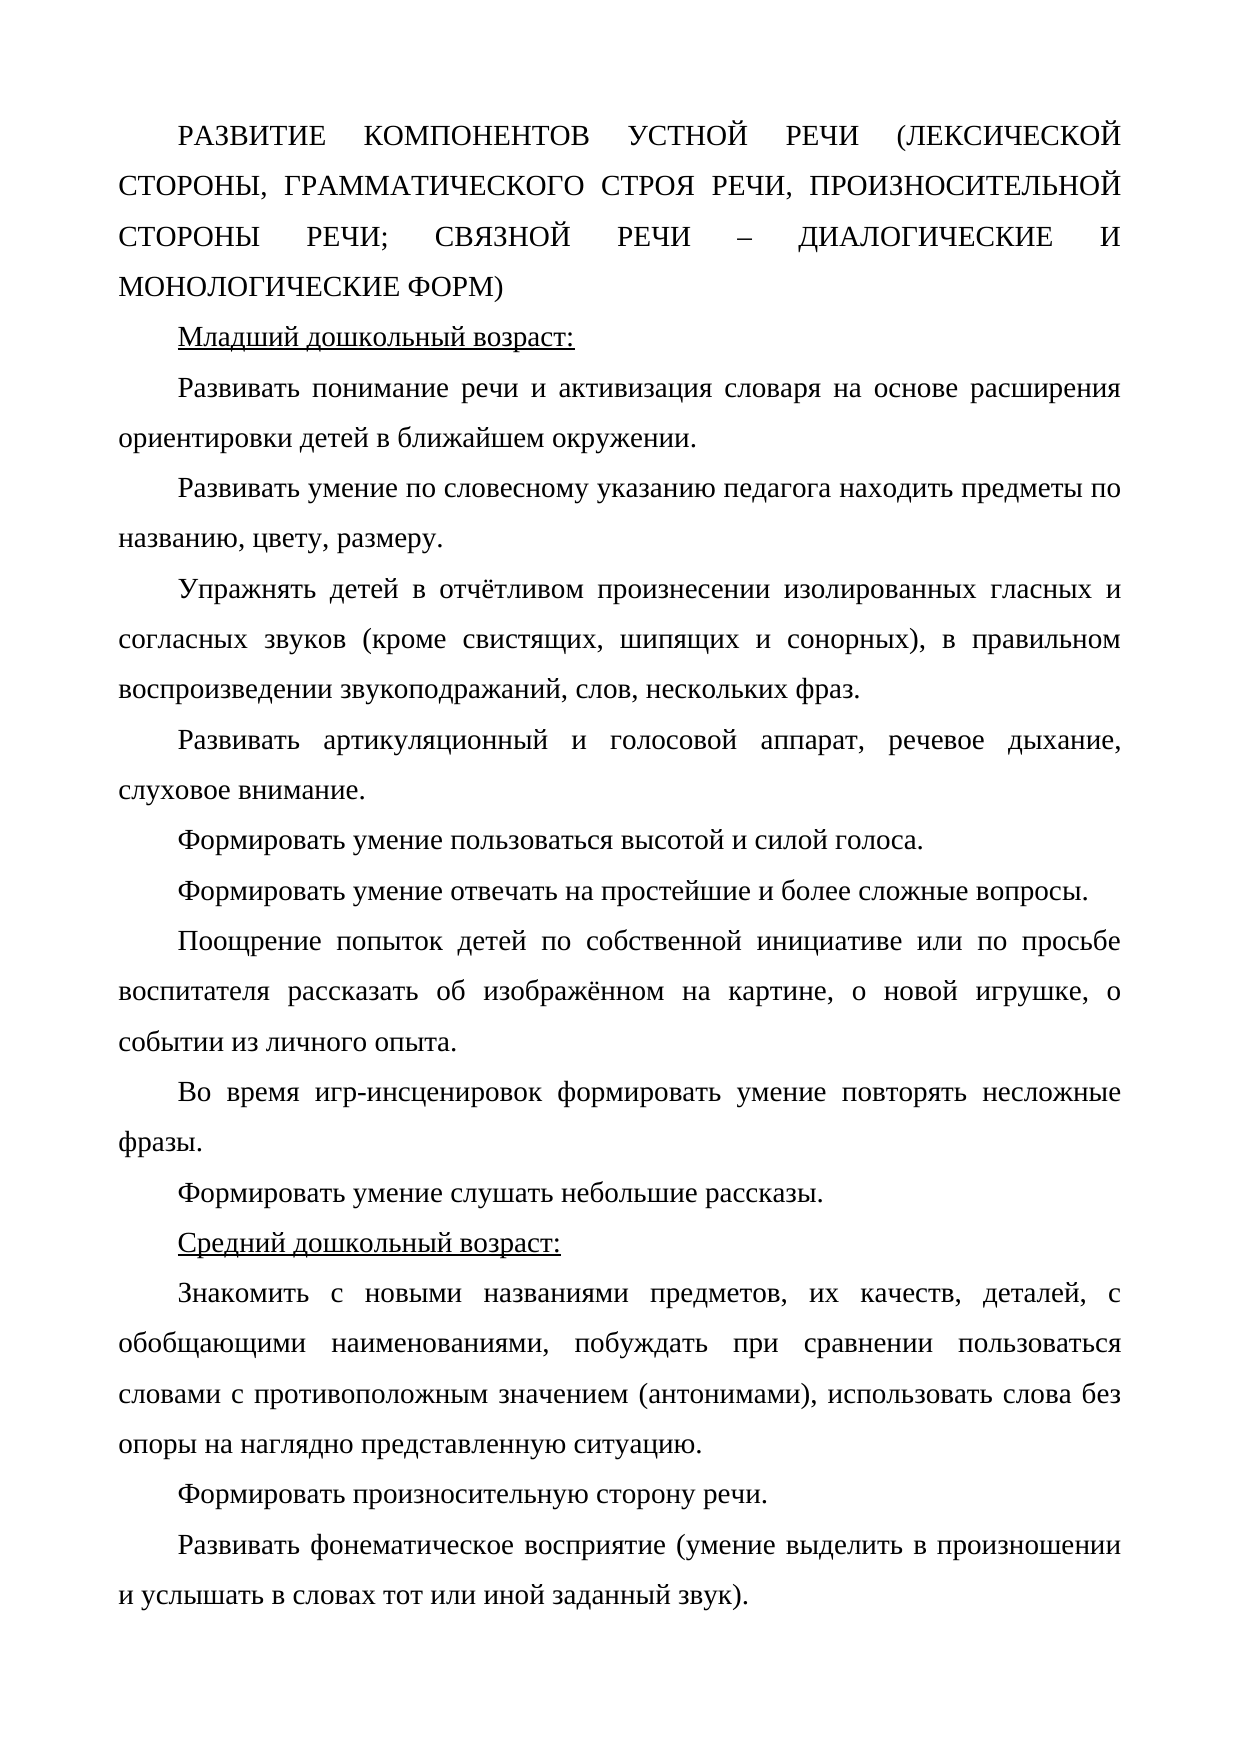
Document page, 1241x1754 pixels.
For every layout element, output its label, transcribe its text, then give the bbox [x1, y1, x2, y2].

text Развивать понимание речи и активизация словаря на основе расширения ориентировки детей в ближайшем окружении. [118, 370, 1122, 453]
text Формировать умение пользоваться высотой и силой голоса. [118, 822, 1122, 856]
text Формировать произносительную сторону речи. [118, 1477, 1122, 1510]
text Средний дошкольный возраст: [118, 1225, 1122, 1258]
text Во время игр-инсценировок формировать умение повторять несложные фразы. [118, 1074, 1122, 1158]
text РАЗВИТИЕ КОМПОНЕНТОВ УСТНОЙ РЕЧИ (ЛЕКСИЧЕСКОЙ СТОРОНЫ, ГРАММАТИЧЕСКОГО СТРОЯ РЕЧИ, ПРОИЗНОСИТЕЛЬНОЙ СТОРОНЫ РЕЧИ; СВЯЗНОЙ РЕЧИ – ДИАЛОГИЧЕСКИЕ И МОНОЛОГИЧЕСКИЕ ФОРМ) [118, 118, 1122, 303]
text Младший дошкольный возраст: [118, 319, 1122, 353]
text Формировать умение слушать небольшие рассказы. [118, 1175, 1122, 1208]
text Упражнять детей в отчётливом произнесении изолированных гласных и согласных звуков (кроме свистящих, шипящих и сонорных), в правильном воспроизведении звукоподражаний, слов, нескольких фраз. [118, 571, 1122, 705]
text Развивать фонематическое восприятие (умение выделить в произношении и услышать в словах тот или иной заданный звук). [118, 1527, 1122, 1611]
text Развивать умение по словесному указанию педагога находить предметы по названию, цвету, размеру. [118, 470, 1122, 554]
text Поощрение попыток детей по собственной инициативе или по просьбе воспитателя рассказать об изображённом на картине, о новой игрушке, о событии из личного опыта. [118, 923, 1122, 1057]
text Формировать умение отвечать на простейшие и более сложные вопросы. [118, 873, 1122, 906]
text Знакомить с новыми названиями предметов, их качеств, деталей, с обобщающими наименованиями, побуждать при сравнении пользоваться словами с противоположным значением (антонимами), использовать слова без опоры на наглядно представленную ситуацию. [118, 1275, 1122, 1460]
text Развивать артикуляционный и голосовой аппарат, речевое дыхание, слуховое внимание. [118, 722, 1122, 806]
